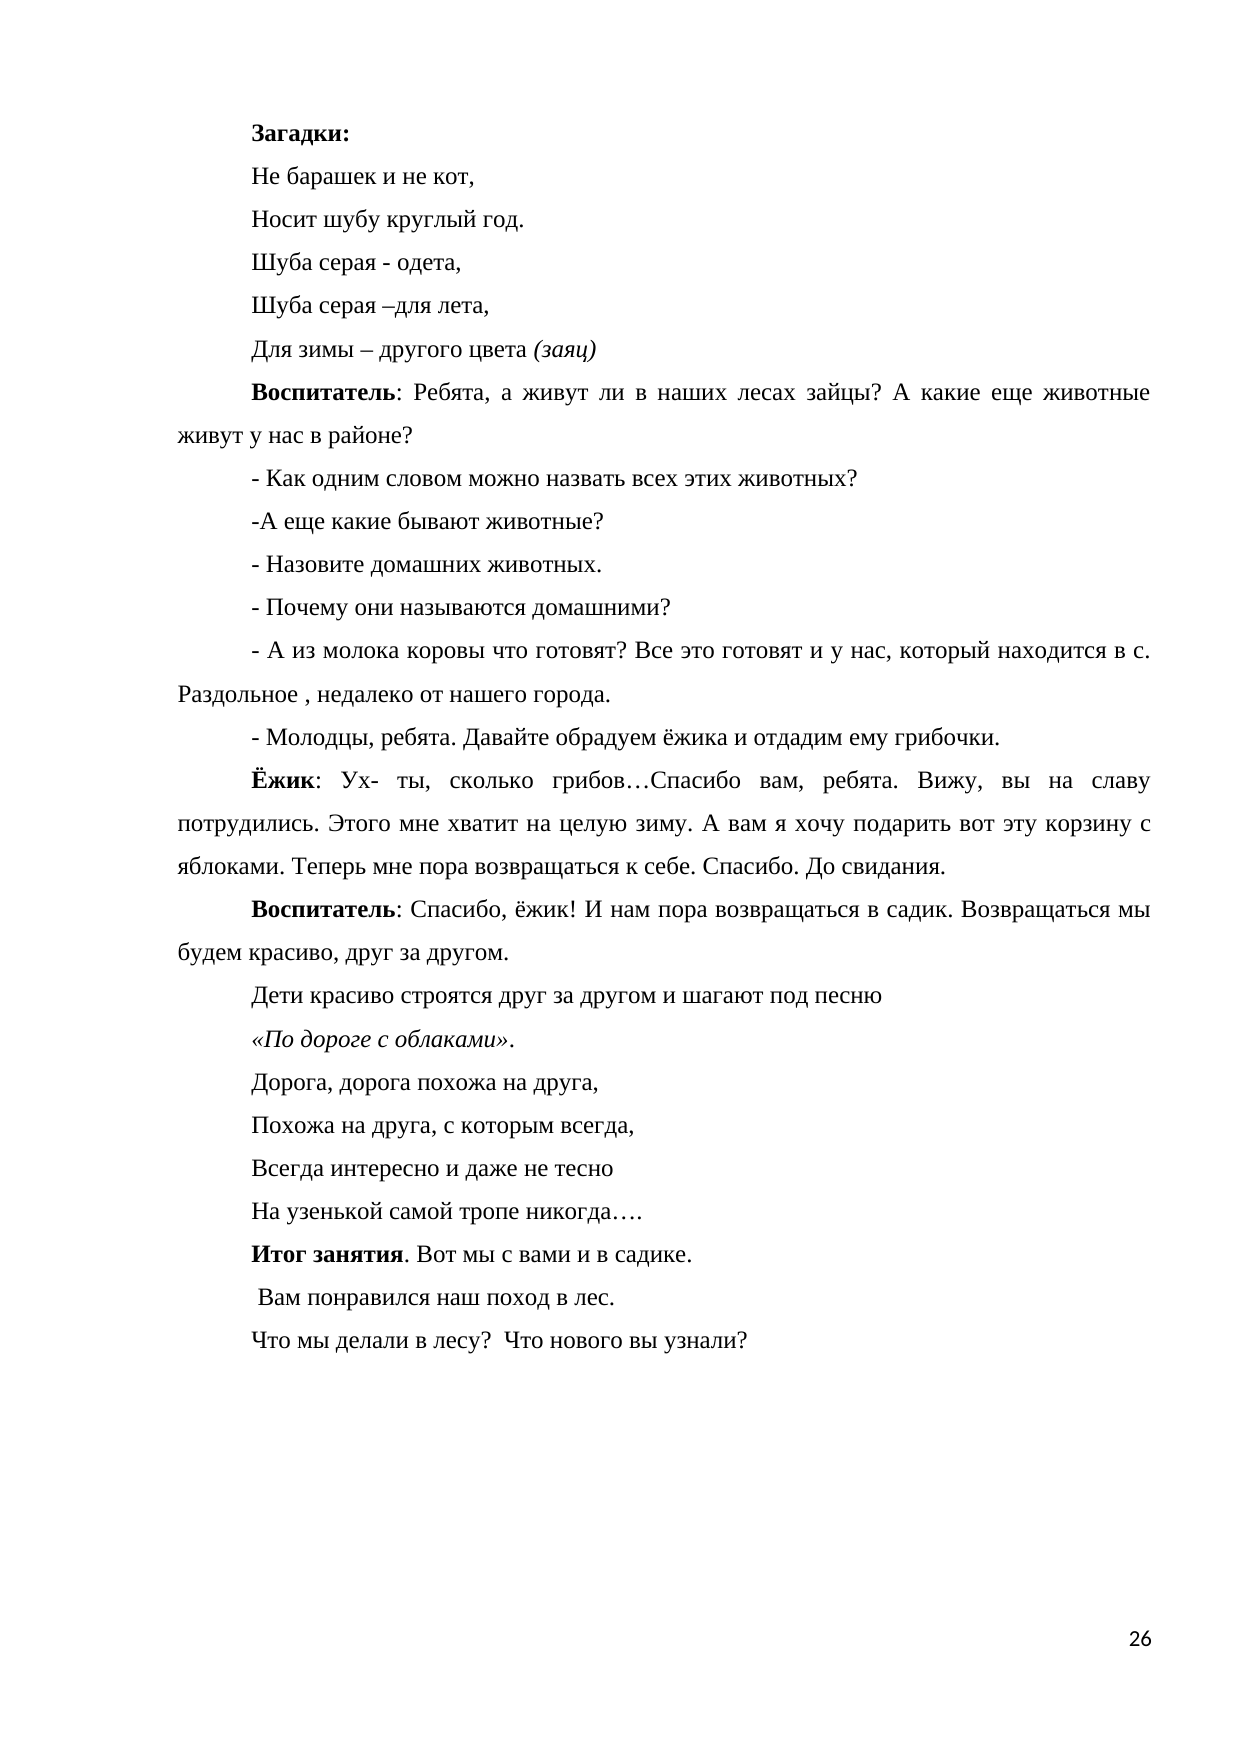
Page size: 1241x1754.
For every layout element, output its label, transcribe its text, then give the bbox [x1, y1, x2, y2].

text - Назовите домашних животных. [177, 549, 1152, 578]
text Загадки: [177, 118, 1152, 147]
text Ёжик: Ух- ты, сколько грибов…Спасибо вам, ребята. Вижу, вы на славу потрудились. Этого мне хватит на целую зиму. А вам я хочу подарить вот эту корзину с яблоками. Теперь мне пора возвращаться к себе. Спасибо. До свидания. [177, 765, 1152, 880]
text Шуба серая –для лета, [177, 291, 1152, 319]
text Воспитатель: Спасибо, ёжик! И нам пора возвращаться в садик. Возвращаться мы будем красиво, друг за другом. [177, 894, 1152, 966]
text - Почему они называются домашними? [177, 592, 1152, 621]
text Похожа на друга, с которым всегда, [177, 1110, 1152, 1139]
text Всегда интересно и даже не тесно [177, 1153, 1152, 1182]
text Не барашек и не кот, [177, 161, 1152, 190]
text На узенькой самой тропе никогда…. [177, 1196, 1152, 1225]
text Дети красиво строятся друг за другом и шагают под песню [177, 981, 1152, 1009]
text Что мы делали в лесу? Что нового вы узнали? [177, 1326, 1152, 1354]
text -А еще какие бывают животные? [177, 506, 1152, 535]
text - Как одним словом можно назвать всех этих животных? [177, 463, 1152, 492]
text Вам понравился наш поход в лес. [177, 1282, 1152, 1311]
text Шуба серая - одета, [177, 247, 1152, 276]
text Воспитатель: Ребята, а живут ли в наших лесах зайцы? А какие еще животные живут у нас в районе? [177, 377, 1152, 449]
text - Молодцы, ребята. Давайте обрадуем ёжика и отдадим ему грибочки. [177, 722, 1152, 751]
text «По дороге с облаками». [177, 1024, 1152, 1052]
text Итог занятия. Вот мы с вами и в садике. [177, 1239, 1152, 1268]
text Для зимы – другого цвета (заяц) [177, 334, 1152, 362]
text Носит шубу круглый год. [177, 204, 1152, 233]
text Дорога, дорога похожа на друга, [177, 1067, 1152, 1096]
text - А из молока коровы что готовят? Все это готовят и у нас, который находится в с. Раздольное , недалеко от нашего города. [177, 636, 1152, 707]
